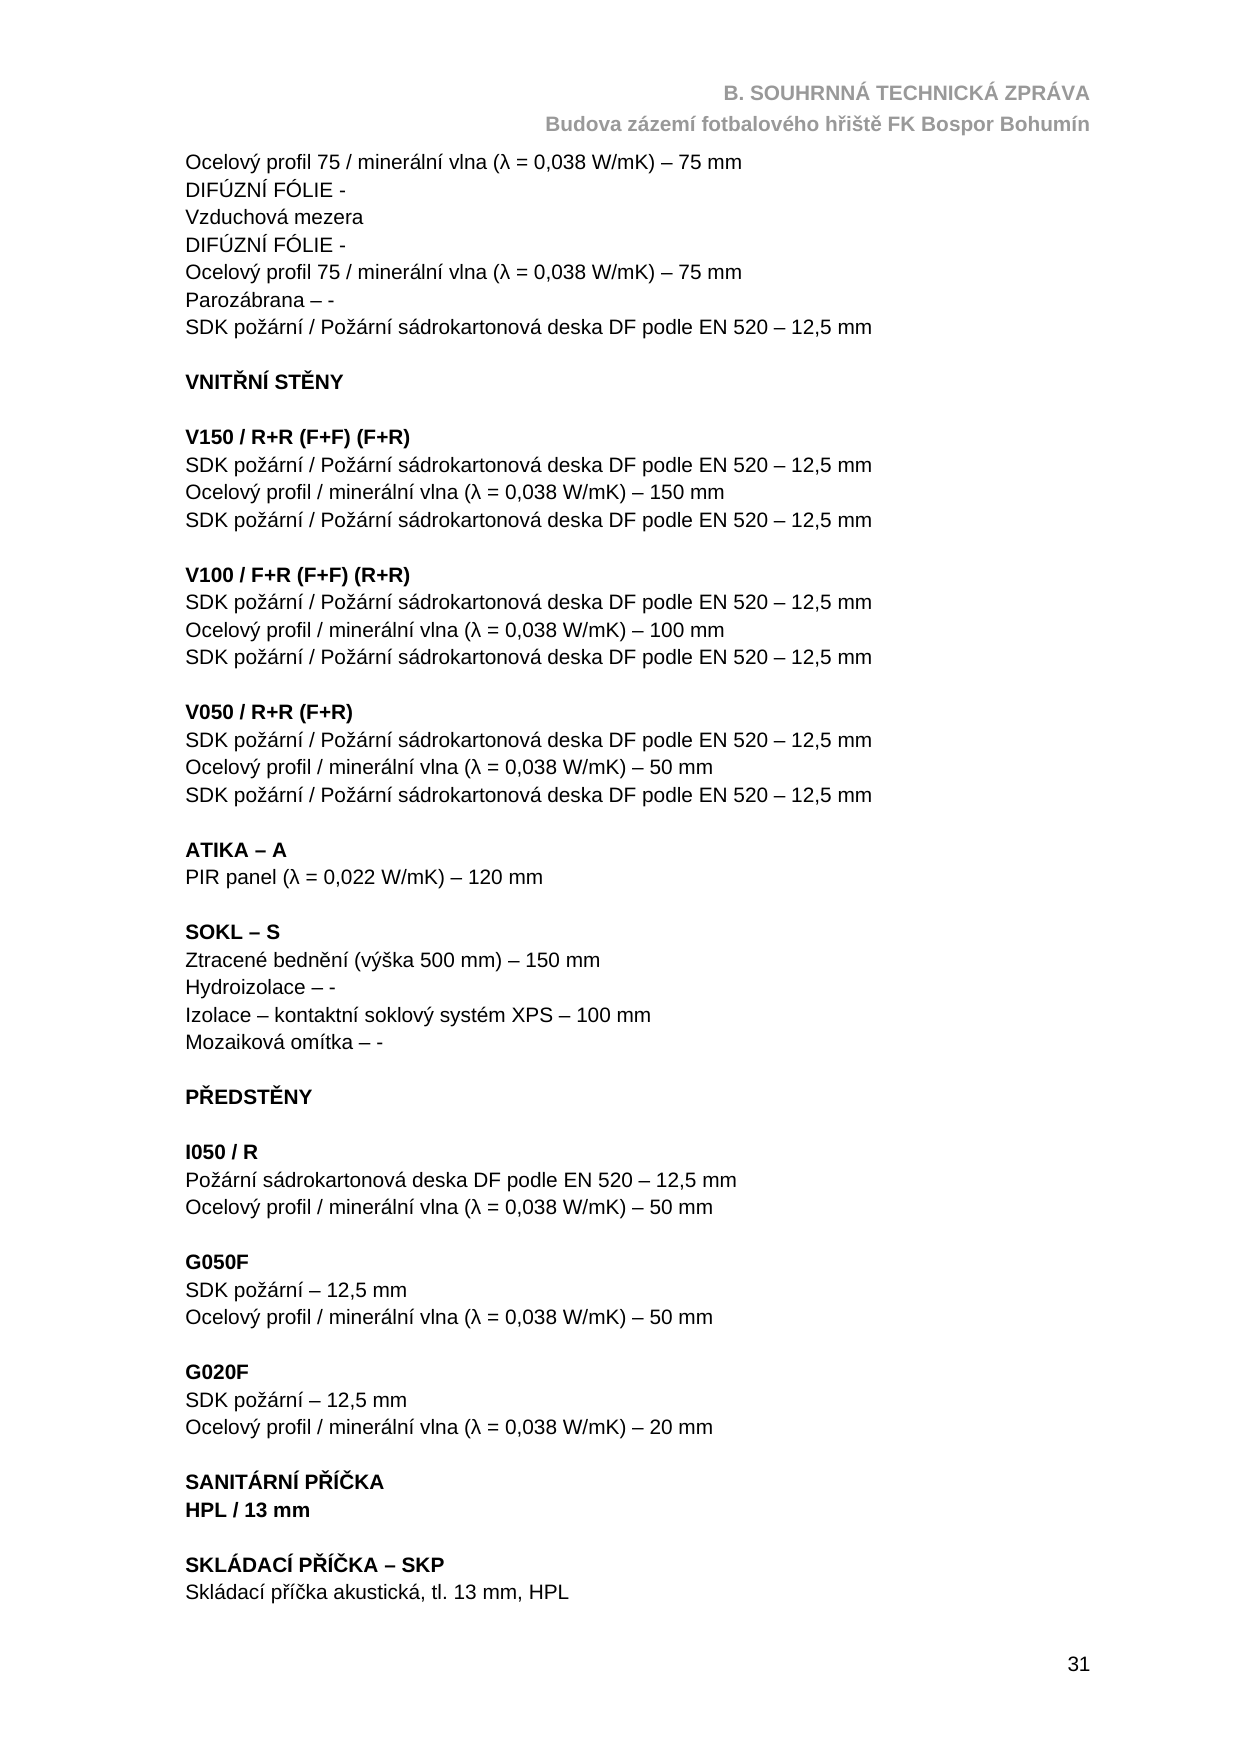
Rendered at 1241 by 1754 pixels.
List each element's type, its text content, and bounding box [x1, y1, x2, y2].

text HPL / 13 mm [185, 1497, 1090, 1521]
text Ocelový profil / minerální vlna (λ = 0,038 W/mK) – 50 mm [185, 755, 1090, 779]
text PŘEDSTĚNY [185, 1085, 1090, 1109]
text Ocelový profil / minerální vlna (λ = 0,038 W/mK) – 50 mm [185, 1305, 1090, 1329]
text VNITŘNÍ STĚNY [185, 370, 1090, 394]
text I050 / R [185, 1140, 1090, 1164]
text V050 / R+R (F+R) [185, 700, 1090, 724]
text Ocelový profil / minerální vlna (λ = 0,038 W/mK) – 150 mm [185, 480, 1090, 504]
text Ocelový profil / minerální vlna (λ = 0,038 W/mK) – 50 mm [185, 1195, 1090, 1219]
text G020F [185, 1360, 1090, 1384]
text SDK požární / Požární sádrokartonová deska DF podle EN 520 – 12,5 mm [185, 507, 1090, 531]
text G050F [185, 1250, 1090, 1274]
text SDK požární / Požární sádrokartonová deska DF podle EN 520 – 12,5 mm [185, 452, 1090, 476]
text Požární sádrokartonová deska DF podle EN 520 – 12,5 mm [185, 1167, 1090, 1191]
text Parozábrana – - [185, 287, 1090, 311]
text PIR panel (λ = 0,022 W/mK) – 120 mm [185, 865, 1090, 889]
text V150 / R+R (F+F) (F+R) [185, 425, 1090, 449]
text SDK požární / Požární sádrokartonová deska DF podle EN 520 – 12,5 mm [185, 590, 1090, 614]
text SDK požární / Požární sádrokartonová deska DF podle EN 520 – 12,5 mm [185, 782, 1090, 806]
text V100 / F+R (F+F) (R+R) [185, 562, 1090, 586]
text DIFÚZNÍ FÓLIE - [185, 177, 1090, 201]
text Hydroizolace – - [185, 975, 1090, 999]
text Ocelový profil 75 / minerální vlna (λ = 0,038 W/mK) – 75 mm [185, 260, 1090, 284]
text ATIKA – A [185, 837, 1090, 861]
text DIFÚZNÍ FÓLIE - [185, 232, 1090, 256]
text Vzduchová mezera [185, 205, 1090, 229]
text SDK požární / Požární sádrokartonová deska DF podle EN 520 – 12,5 mm [185, 727, 1090, 751]
text SOKL – S [185, 920, 1090, 944]
text SDK požární / Požární sádrokartonová deska DF podle EN 520 – 12,5 mm [185, 315, 1090, 339]
text SKLÁDACÍ PŘÍČKA – SKP [185, 1552, 1090, 1576]
text Ocelový profil / minerální vlna (λ = 0,038 W/mK) – 20 mm [185, 1415, 1090, 1439]
text Ztracené bednění (výška 500 mm) – 150 mm [185, 947, 1090, 971]
text SDK požární – 12,5 mm [185, 1277, 1090, 1301]
text SANITÁRNÍ PŘÍČKA [185, 1470, 1090, 1494]
text SDK požární / Požární sádrokartonová deska DF podle EN 520 – 12,5 mm [185, 645, 1090, 669]
text Skládací příčka akustická, tl. 13 mm, HPL [185, 1580, 1090, 1604]
text Ocelový profil 75 / minerální vlna (λ = 0,038 W/mK) – 75 mm [185, 150, 1090, 174]
text Ocelový profil / minerální vlna (λ = 0,038 W/mK) – 100 mm [185, 617, 1090, 641]
text SDK požární – 12,5 mm [185, 1387, 1090, 1411]
text Izolace – kontaktní soklový systém XPS – 100 mm [185, 1002, 1090, 1026]
text Mozaiková omítka – - [185, 1030, 1090, 1054]
